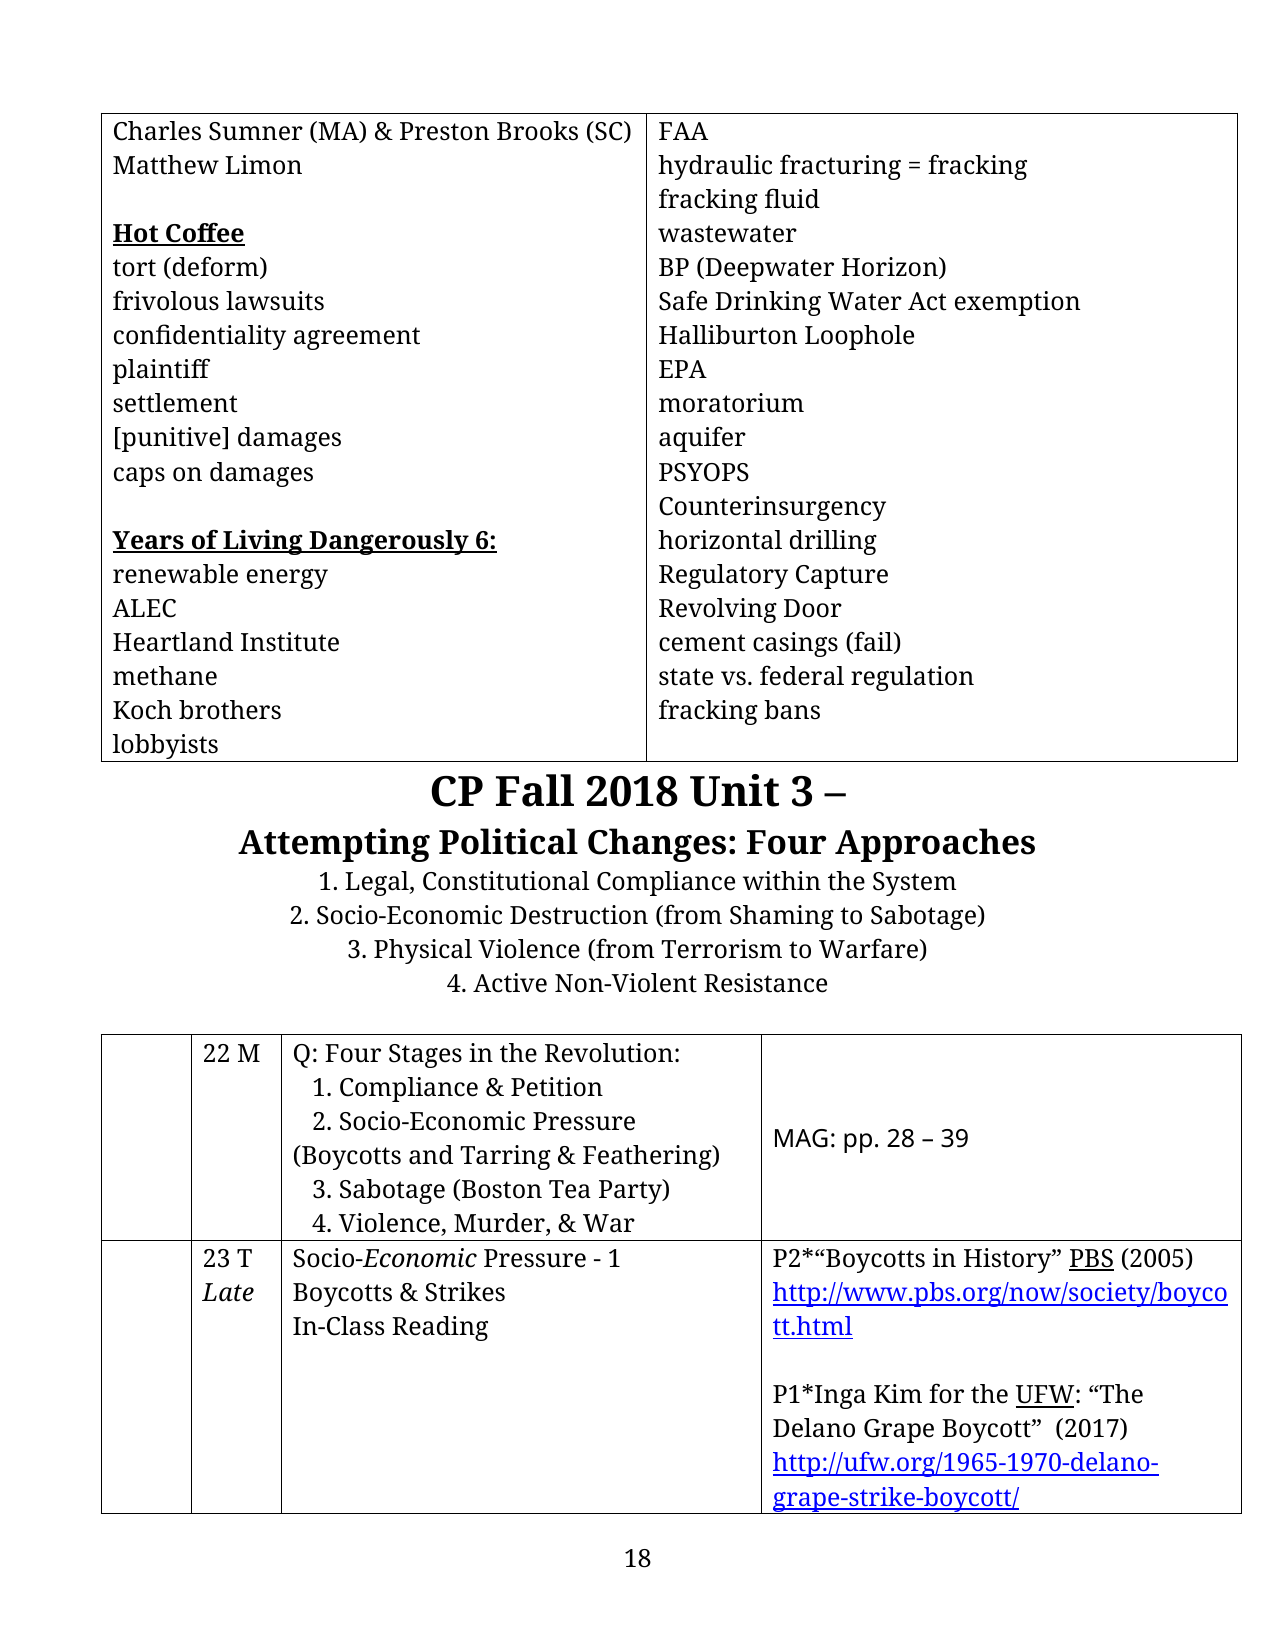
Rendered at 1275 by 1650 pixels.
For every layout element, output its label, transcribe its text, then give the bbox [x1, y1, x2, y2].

text 4. Active Non-Violent Resistance [112, 966, 1162, 1000]
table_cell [282, 1241, 761, 1513]
text 3. Physical Violence (from Terrorism to Warfare) [112, 932, 1162, 966]
table_header 22 M [192, 1035, 281, 1240]
table_cell 23 T Late [192, 1241, 281, 1513]
table_header MAG: pp. 28 – 39 [762, 1035, 1241, 1240]
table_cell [102, 114, 646, 761]
text 1. Legal, Constitutional Compliance within the System [112, 864, 1162, 898]
table_header [102, 1035, 191, 1240]
text Attempting Political Changes: Four Approaches [112, 818, 1162, 864]
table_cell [647, 114, 1237, 761]
text CP Fall 2018 Unit 3 – [112, 762, 1162, 818]
table_header Q: Four Stages in the Revolution: 1. Compliance & Petition 2. Socio-Economic Pressure (Boycotts and Tarring & Feathering) 3. Sabotage (Boston Tea Party) 4. Violence, Murder, & War [282, 1035, 761, 1240]
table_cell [762, 1241, 1241, 1513]
table_cell [102, 1241, 191, 1513]
text 2. Socio-Economic Destruction (from Shaming to Sabotage) [112, 898, 1162, 932]
